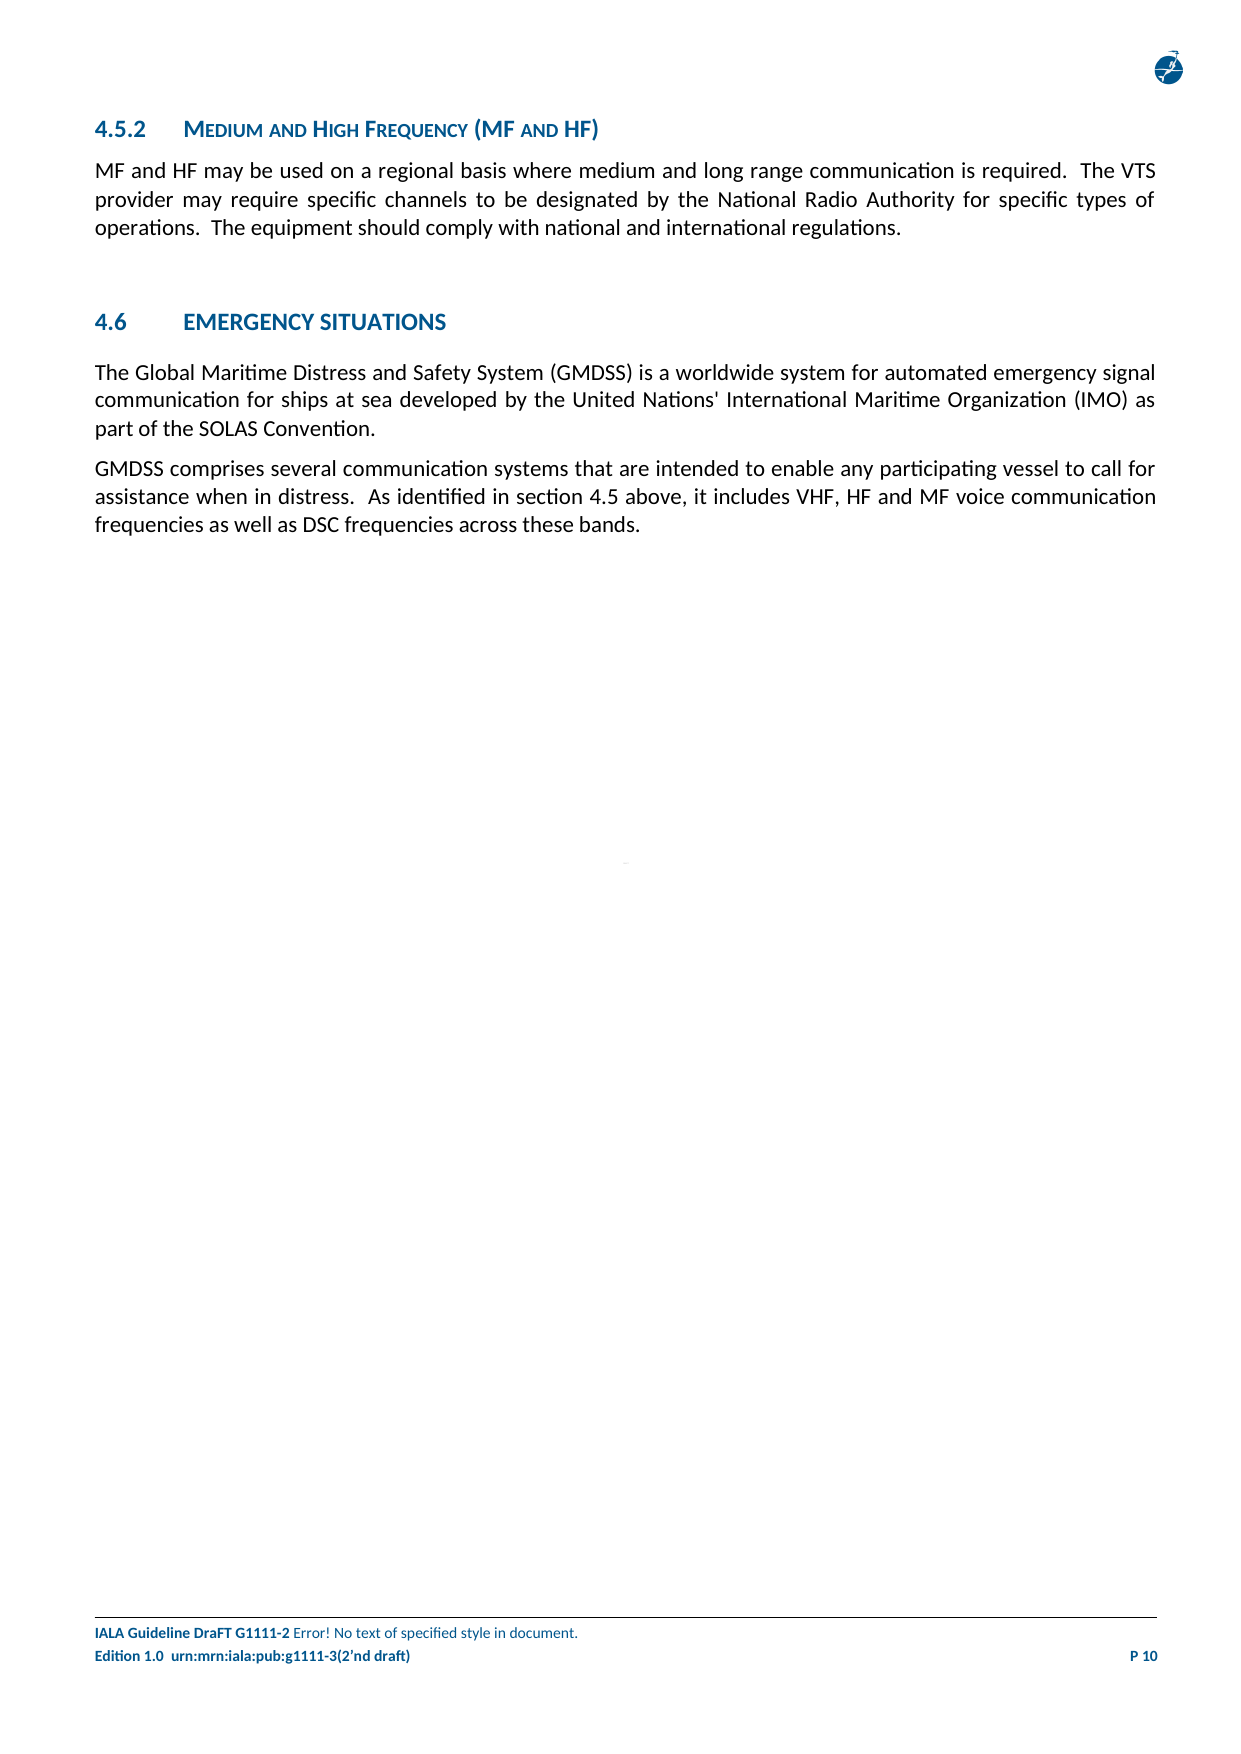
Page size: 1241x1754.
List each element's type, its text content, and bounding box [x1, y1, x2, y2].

text GMDSS comprises several communication systems that are intended to enable any participating vessel to call for assistance when in distress. As identified in section 4.5 above, it includes VHF, HF and MF voice communication frequencies as well as DSC frequencies across these bands. [94, 454, 1157, 538]
subtitle Emergency Situations [94, 306, 1157, 337]
subtitle Medium and High Frequency (MF and HF) [94, 114, 1157, 144]
text MF and HF may be used on a regional basis where medium and long range communication is required. The VTS provider may require specific channels to be designated by the National Radio Authority for specific types of operations. The equipment should comply with national and international regulations. [94, 157, 1157, 241]
picture [1123, 0, 1241, 119]
text The Global Maritime Distress and Safety System (GMDSS) is a worldwide system for automated emergency signal communication for ships at sea developed by the United Nations' International Maritime Organization (IMO) as part of the SOLAS Convention. [94, 358, 1157, 442]
